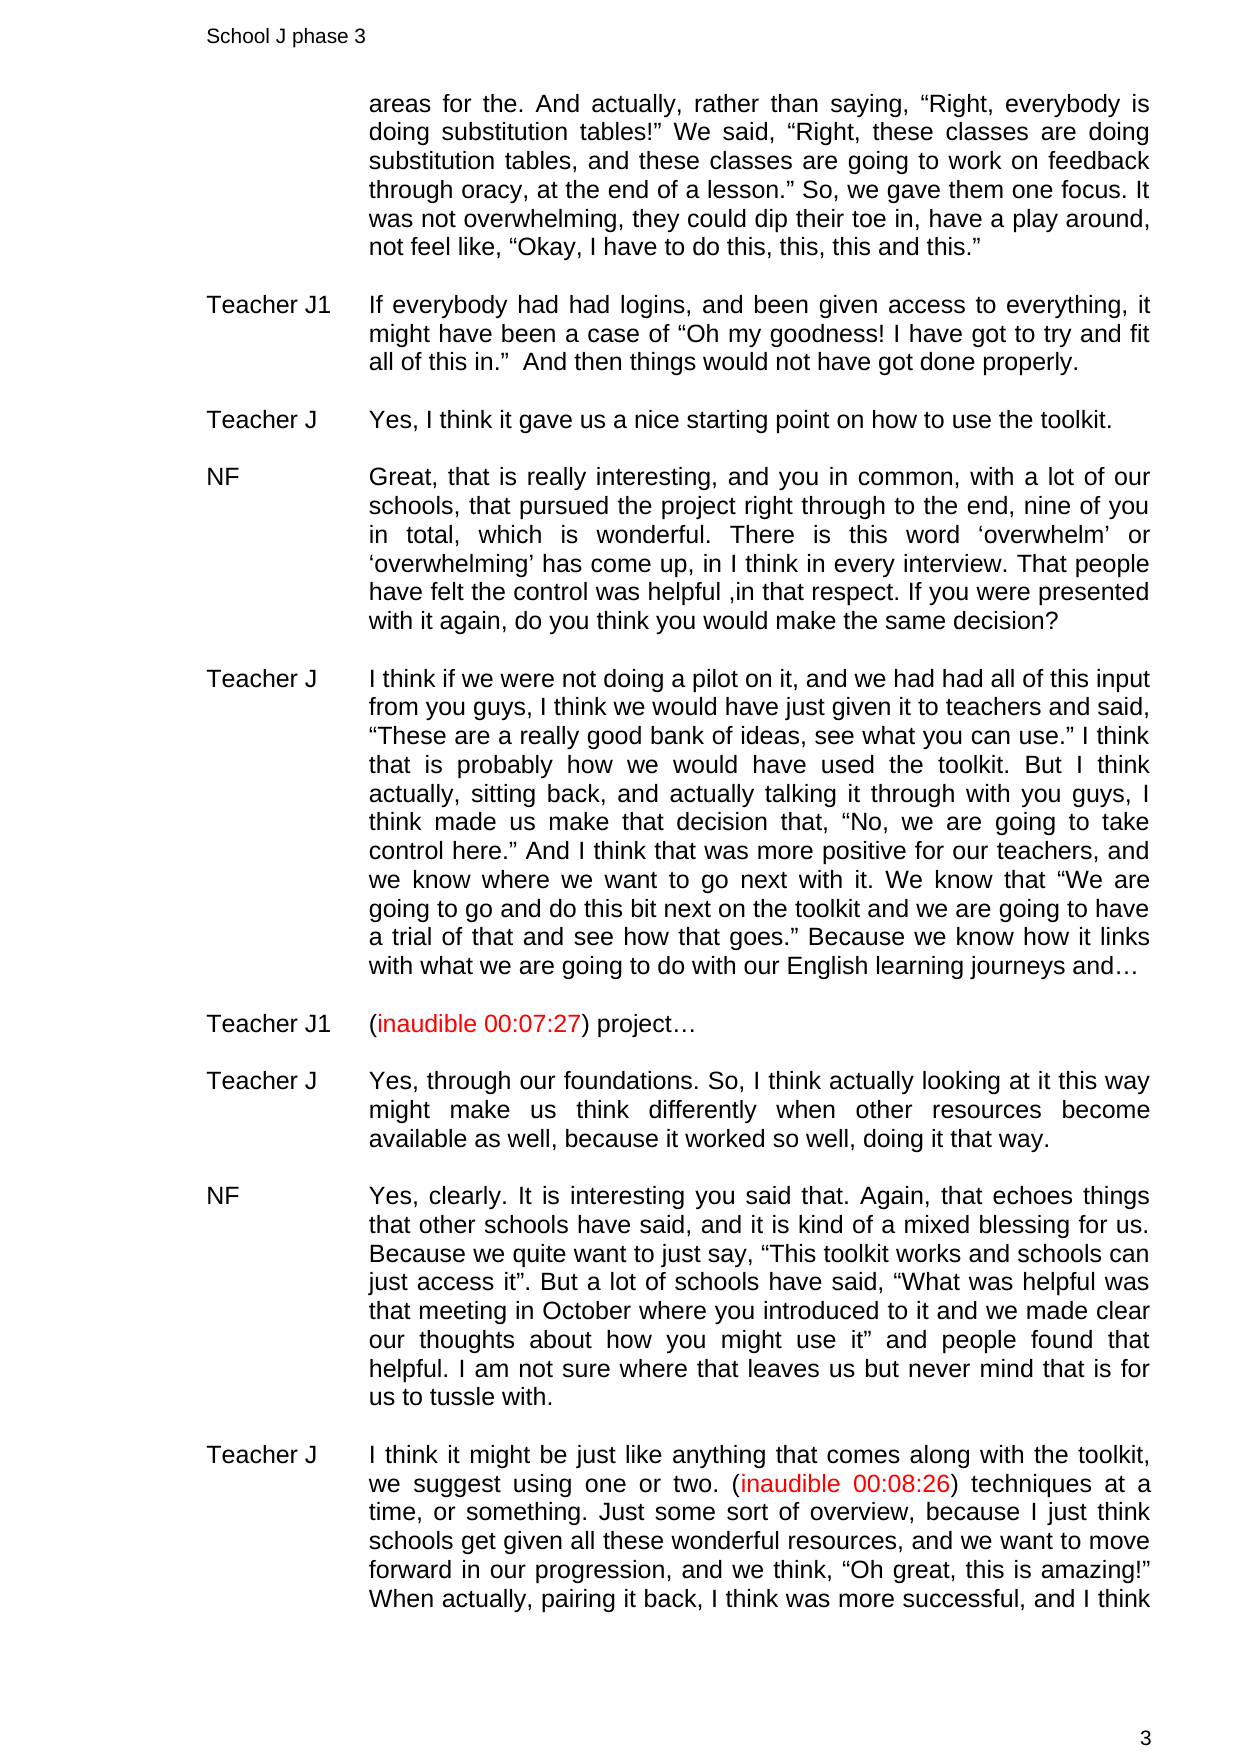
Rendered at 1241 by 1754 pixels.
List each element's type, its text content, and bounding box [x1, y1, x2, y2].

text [206, 1440, 1152, 1612]
text NF Yes, clearly. It is interesting you said that. Again, that echoes things that other schools have said, and it is kind of a mixed blessing for us. Because we quite want to just say, “This toolkit works and schools can just access it”. But a lot of schools have said, “What was helpful was that meeting in October where you introduced to it and we made clear our thoughts about how you might use it” and people found that helpful. I am not sure where that leaves us but never mind that is for us to tussle with. [206, 1181, 1152, 1411]
text Teacher J I think if we were not doing a pilot on it, and we had had all of this input from you guys, I think we would have just given it to teachers and said, “These are a really good bank of ideas, see what you can use.” I think that is probably how we would have used the toolkit. But I think actually, sitting back, and actually talking it through with you guys, I think made us make that decision that, “No, we are going to take control here.” And I think that was more positive for our teachers, and we know where we want to go next with it. We know that “We are going to go and do this bit next on the toolkit and we are going to have a trial of that and see how that goes.” Because we know how it links with what we are going to do with our English learning journeys and… [206, 664, 1152, 980]
text Teacher J Yes, I think it gave us a nice starting point on how to use the toolkit. [206, 405, 1152, 434]
text Teacher J Yes, through our foundations. So, I think actually looking at it this way might make us think differently when other resources become available as well, because it worked so well, doing it that way. [206, 1066, 1152, 1152]
text NF Great, that is really interesting, and you in common, with a lot of our schools, that pursued the project right through to the end, nine of you in total, which is wonderful. There is this word ‘overwhelm’ or ‘overwhelming’ has come up, in I think in every interview. That people have felt the control was helpful ,in that respect. If you were presented with it again, do you think you would make the same decision? [206, 462, 1152, 635]
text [206, 89, 1152, 261]
text Teacher J1 If everybody had had logins, and been given access to everything, it might have been a case of “Oh my goodness! I have got to try and fit all of this in.” And then things would not have got done properly. [206, 290, 1152, 376]
text Teacher J1 (inaudible 00:07:27) project… [206, 1009, 1152, 1037]
